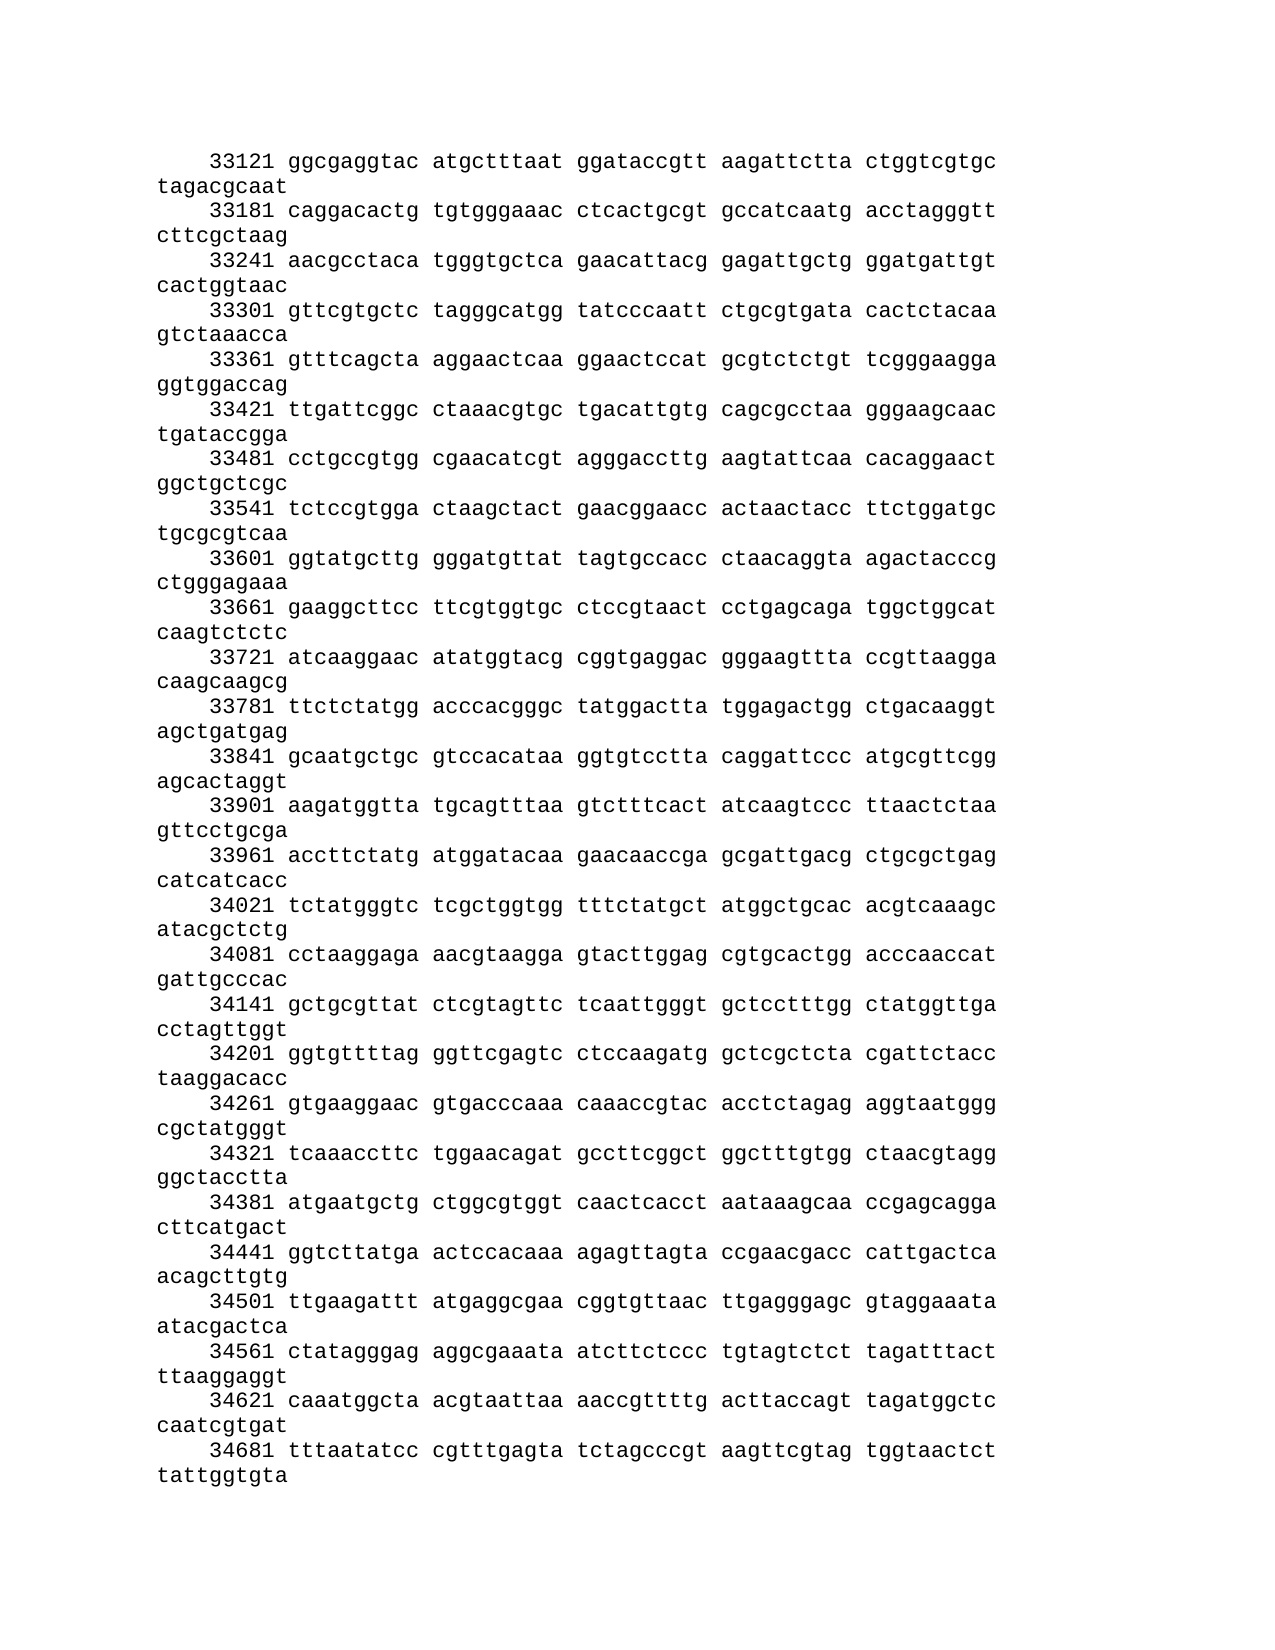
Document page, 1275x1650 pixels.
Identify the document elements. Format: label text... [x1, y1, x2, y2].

text 33781 ttctctatgg acccacgggc tatggactta tggagactgg ctgacaaggt agctgatgag [156, 695, 1118, 745]
text 33601 ggtatgcttg gggatgttat tagtgccacc ctaacaggta agactacccg ctgggagaaa [156, 547, 1118, 596]
text 33961 accttctatg atggatacaa gaacaaccga gcgattgacg ctgcgctgag catcatcacc [156, 844, 1118, 894]
text 33301 gttcgtgctc tagggcatgg tatcccaatt ctgcgtgata cactctacaa gtctaaacca [156, 299, 1118, 348]
text 33721 atcaaggaac atatggtacg cggtgaggac gggaagttta ccgttaagga caagcaagcg [156, 646, 1118, 695]
text 34501 ttgaagattt atgaggcgaa cggtgttaac ttgagggagc gtaggaaata atacgactca [156, 1290, 1118, 1340]
text 33541 tctccgtgga ctaagctact gaacggaacc actaactacc ttctggatgc tgcgcgtcaa [156, 497, 1118, 547]
text 33181 caggacactg tgtgggaaac ctcactgcgt gccatcaatg acctagggtt cttcgctaag [156, 199, 1118, 249]
text 34201 ggtgttttag ggttcgagtc ctccaagatg gctcgctcta cgattctacc taaggacacc [156, 1042, 1118, 1092]
text 34021 tctatgggtc tcgctggtgg tttctatgct atggctgcac acgtcaaagc atacgctctg [156, 894, 1118, 943]
text 33241 aacgcctaca tgggtgctca gaacattacg gagattgctg ggatgattgt cactggtaac [156, 249, 1118, 299]
text 33841 gcaatgctgc gtccacataa ggtgtcctta caggattccc atgcgttcgg agcactaggt [156, 745, 1118, 794]
text 34321 tcaaaccttc tggaacagat gccttcggct ggctttgtgg ctaacgtagg ggctacctta [156, 1142, 1118, 1191]
text 34381 atgaatgctg ctggcgtggt caactcacct aataaagcaa ccgagcagga cttcatgact [156, 1191, 1118, 1241]
text 34141 gctgcgttat ctcgtagttc tcaattgggt gctcctttgg ctatggttga cctagttggt [156, 993, 1118, 1042]
text 34681 tttaatatcc cgtttgagta tctagcccgt aagttcgtag tggtaactct tattggtgta [156, 1439, 1118, 1489]
text 33421 ttgattcggc ctaaacgtgc tgacattgtg cagcgcctaa gggaagcaac tgataccgga [156, 398, 1118, 447]
text 33121 ggcgaggtac atgctttaat ggataccgtt aagattctta ctggtcgtgc tagacgcaat [156, 150, 1118, 199]
text 34441 ggtcttatga actccacaaa agagttagta ccgaacgacc cattgactca acagcttgtg [156, 1241, 1118, 1290]
text 34261 gtgaaggaac gtgacccaaa caaaccgtac acctctagag aggtaatggg cgctatgggt [156, 1092, 1118, 1142]
text 34561 ctatagggag aggcgaaata atcttctccc tgtagtctct tagatttact ttaaggaggt [156, 1340, 1118, 1389]
text 33901 aagatggtta tgcagtttaa gtctttcact atcaagtccc ttaactctaa gttcctgcga [156, 794, 1118, 844]
text 34621 caaatggcta acgtaattaa aaccgttttg acttaccagt tagatggctc caatcgtgat [156, 1389, 1118, 1439]
text 33481 cctgccgtgg cgaacatcgt agggaccttg aagtattcaa cacaggaact ggctgctcgc [156, 447, 1118, 497]
text 33661 gaaggcttcc ttcgtggtgc ctccgtaact cctgagcaga tggctggcat caagtctctc [156, 596, 1118, 646]
text 34081 cctaaggaga aacgtaagga gtacttggag cgtgcactgg acccaaccat gattgcccac [156, 943, 1118, 993]
text 33361 gtttcagcta aggaactcaa ggaactccat gcgtctctgt tcgggaagga ggtggaccag [156, 348, 1118, 398]
